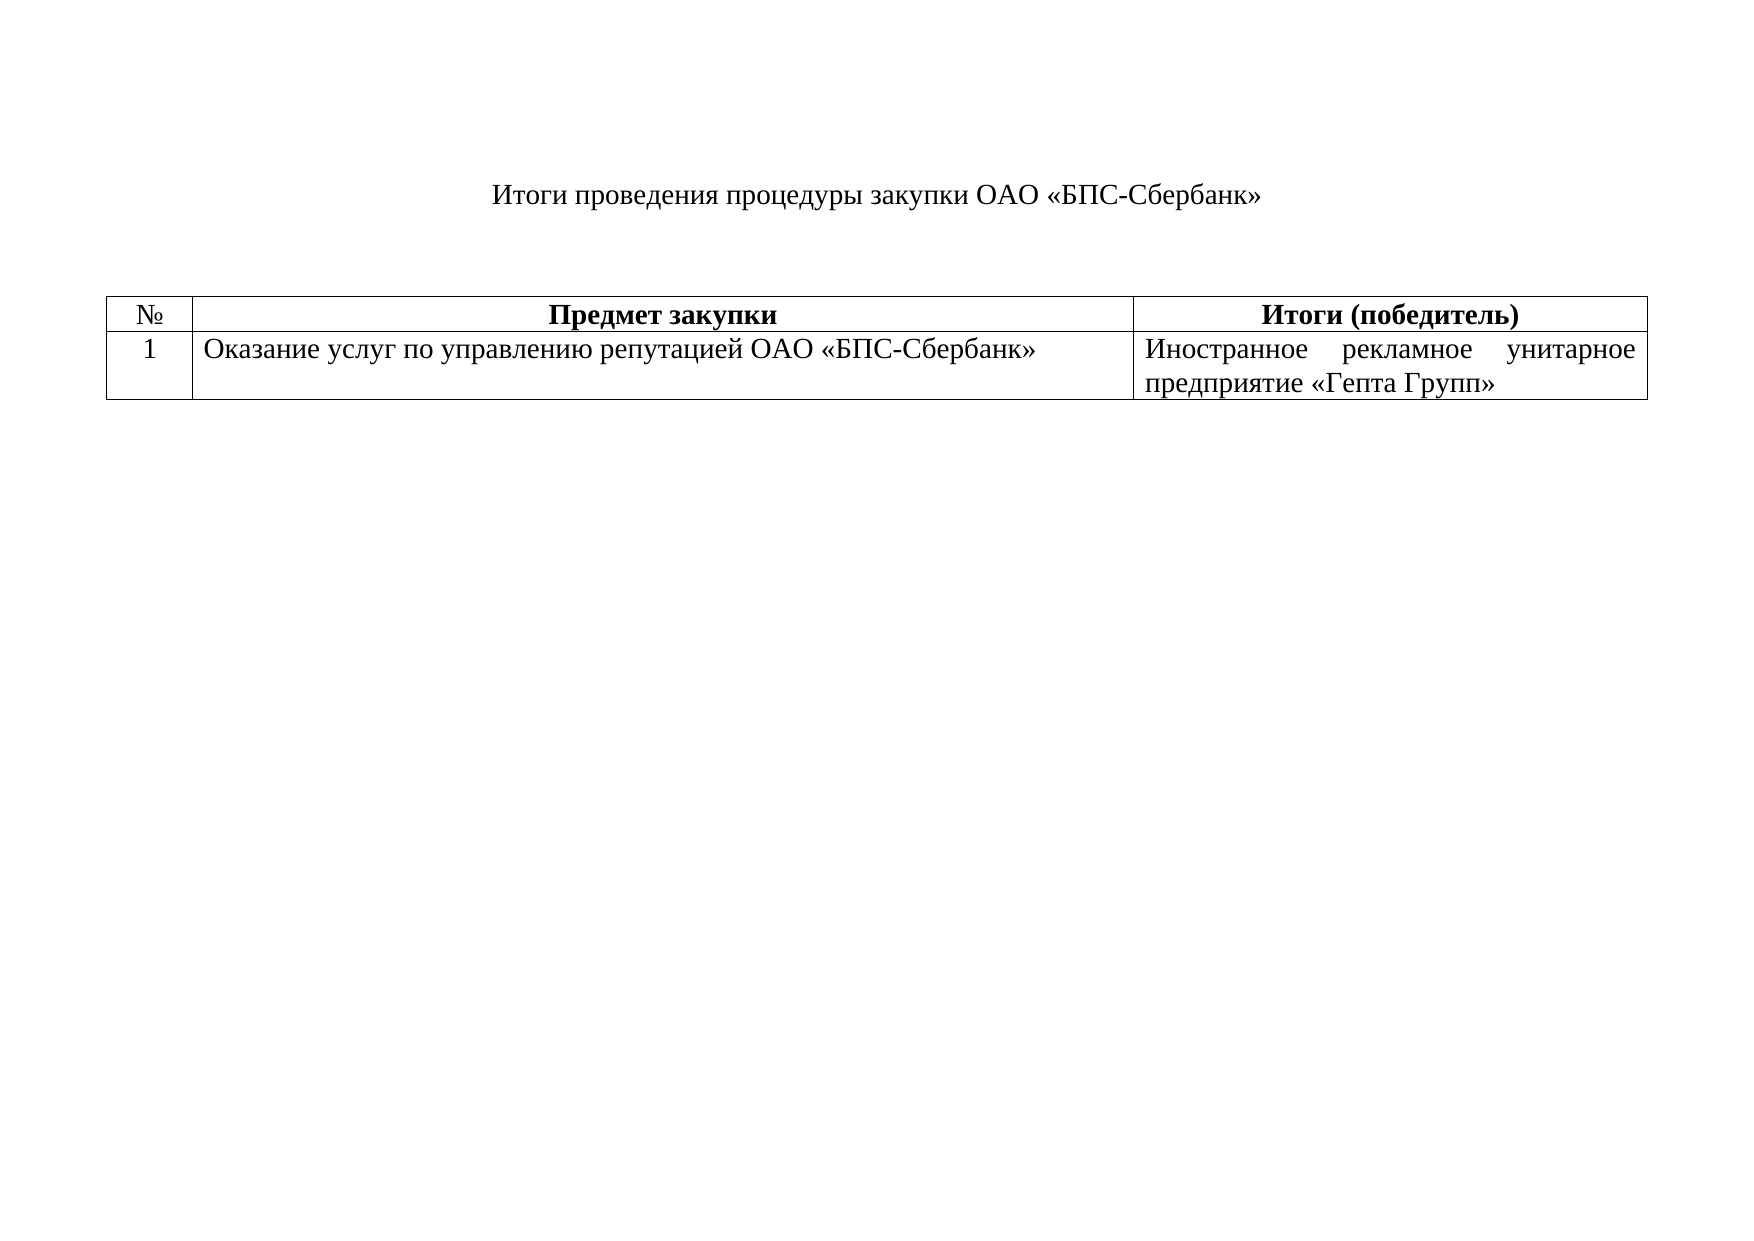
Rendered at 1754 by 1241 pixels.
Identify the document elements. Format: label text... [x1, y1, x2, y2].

table_cell Оказание услуг по управлению репутацией ОАО «БПС-Сбербанк» [193, 332, 1133, 399]
table_cell 1 [107, 332, 192, 399]
table_header № [107, 297, 192, 331]
table_cell Иностранное рекламное унитарное предприятие «Гепта Групп» [1134, 332, 1647, 399]
table_header Предмет закупки [193, 297, 1133, 331]
text Итоги проведения процедуры закупки ОАО «БПС-Сбербанк» [118, 177, 1636, 211]
table_header Итоги (победитель) [1134, 297, 1647, 331]
